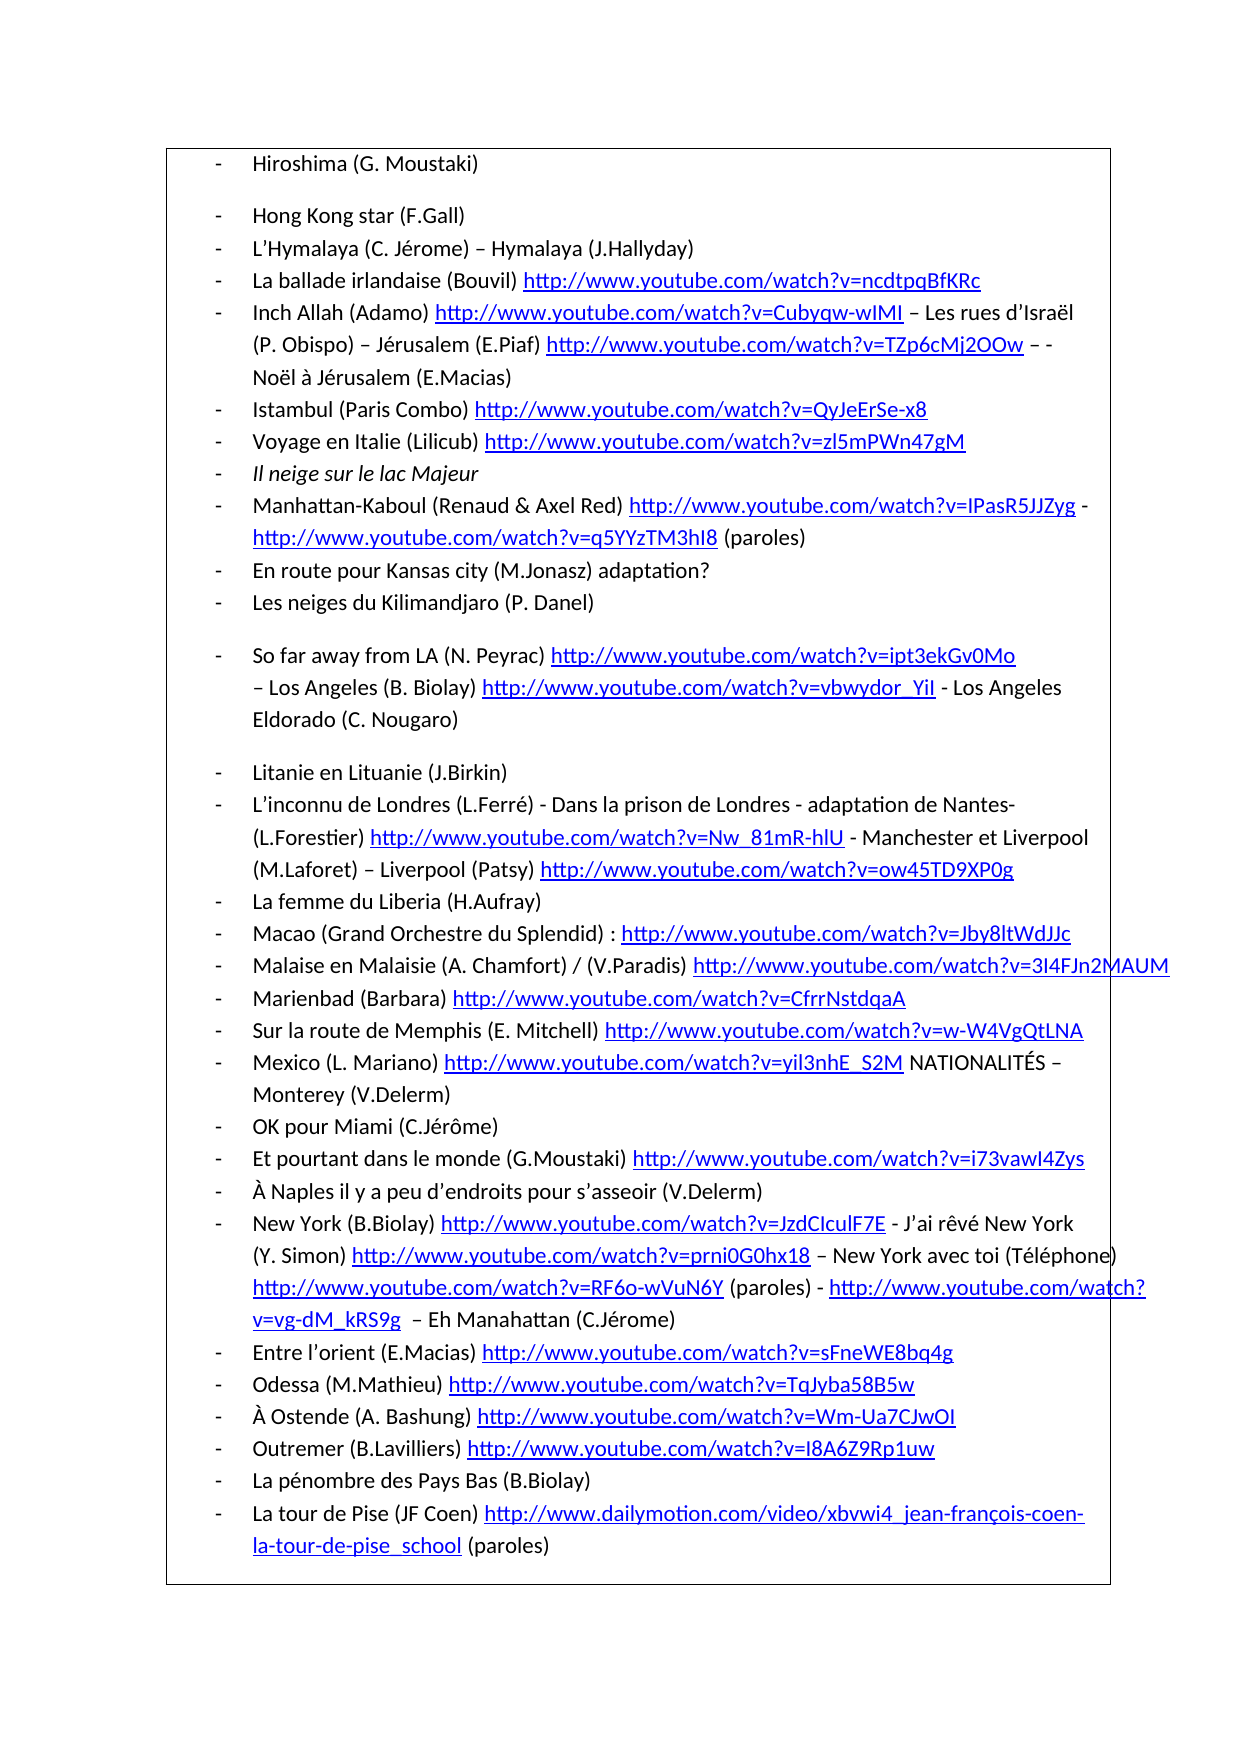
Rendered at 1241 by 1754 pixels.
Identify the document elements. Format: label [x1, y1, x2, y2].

table_header [167, 149, 1110, 1583]
